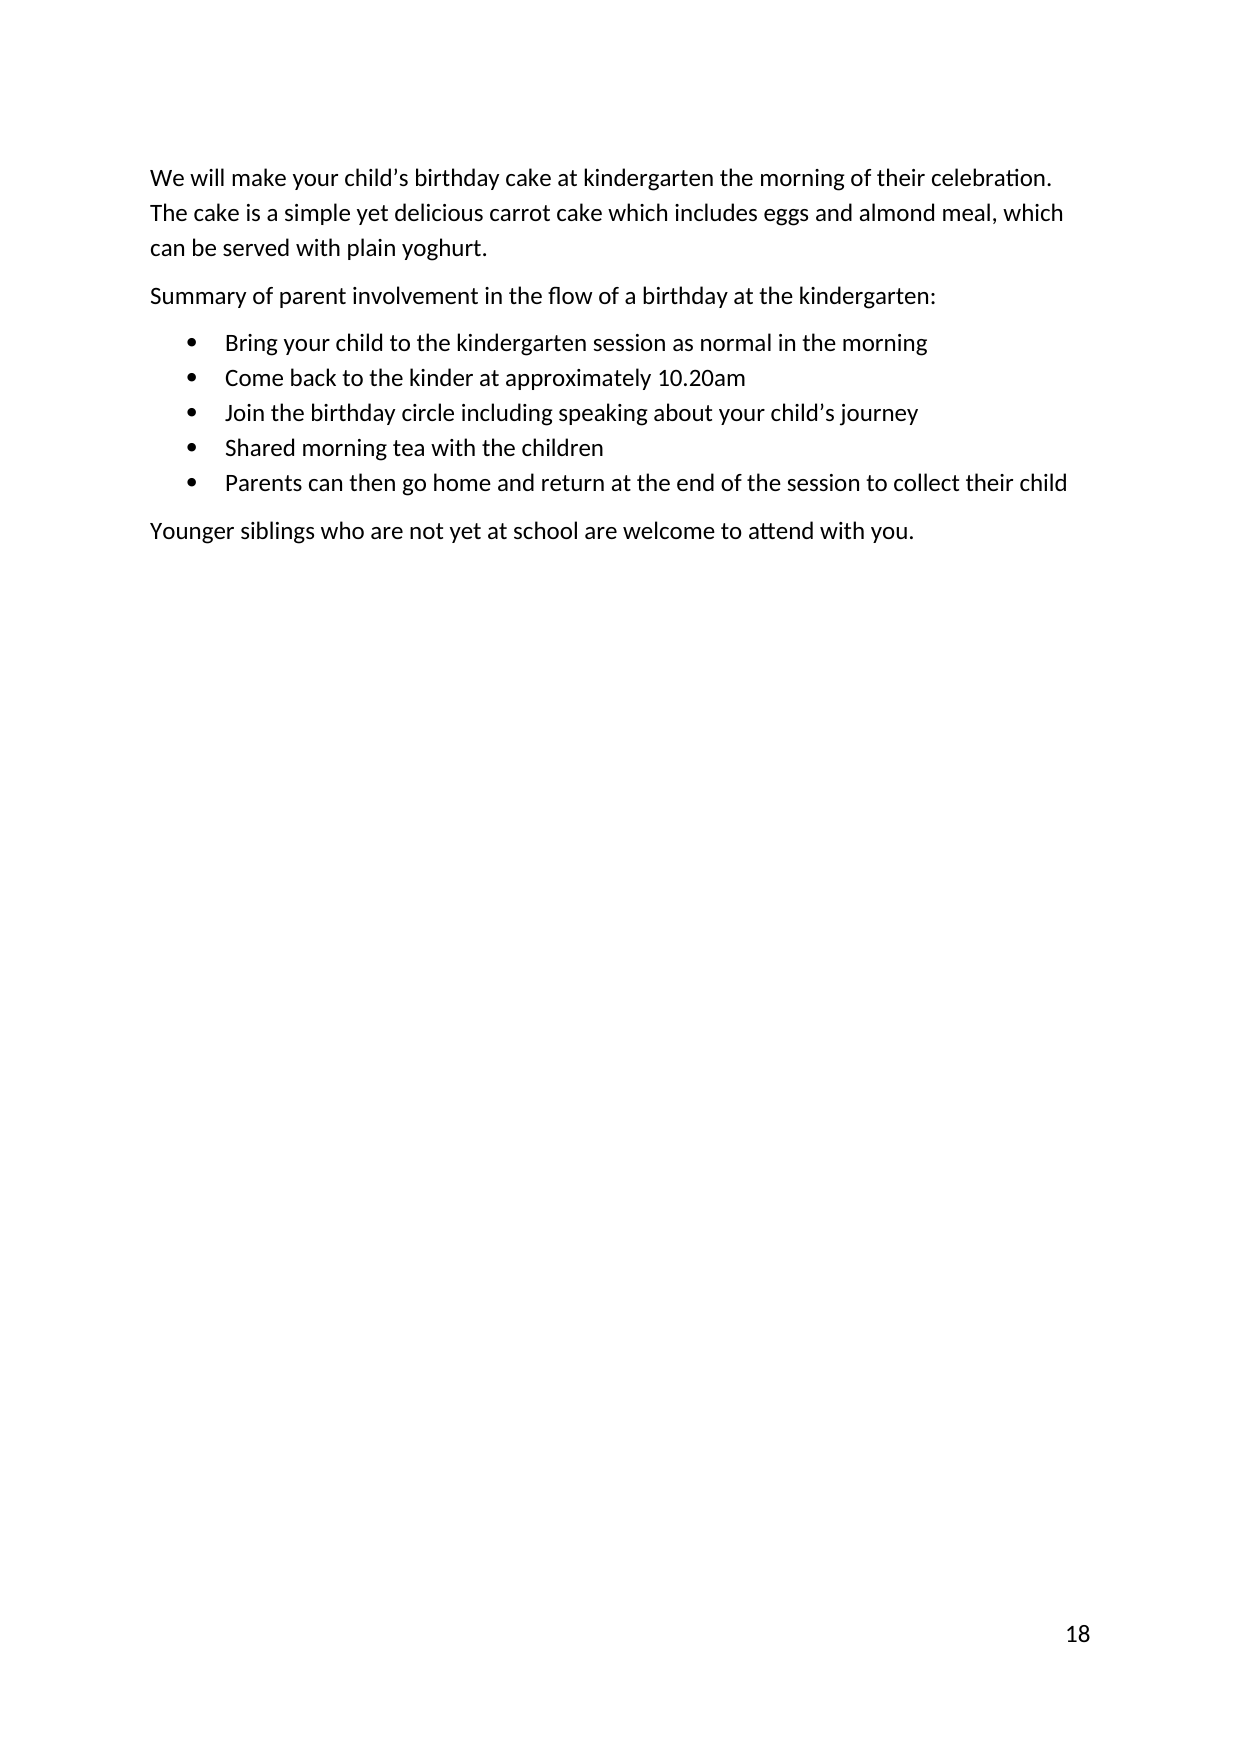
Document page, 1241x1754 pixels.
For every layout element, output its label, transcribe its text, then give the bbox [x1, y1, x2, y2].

list Bring your child to the kindergarten session as normal in the morning [187, 327, 1090, 358]
list Come back to the kinder at approximately 10.20am [187, 362, 1090, 393]
list Parents can then go home and return at the end of the session to collect their child [187, 467, 1090, 498]
list Shared morning tea with the children [187, 432, 1090, 463]
list Join the birthday circle including speaking about your child’s journey [187, 397, 1090, 428]
text Summary of parent involvement in the flow of a birthday at the kindergarten: [150, 280, 1090, 311]
text We will make your child’s birthday cake at kindergarten the morning of their celebration. The cake is a simple yet delicious carrot cake which includes eggs and almond meal, which can be served with plain yoghurt. [150, 162, 1090, 263]
text Younger siblings who are not yet at school are welcome to attend with you. [150, 515, 1090, 546]
